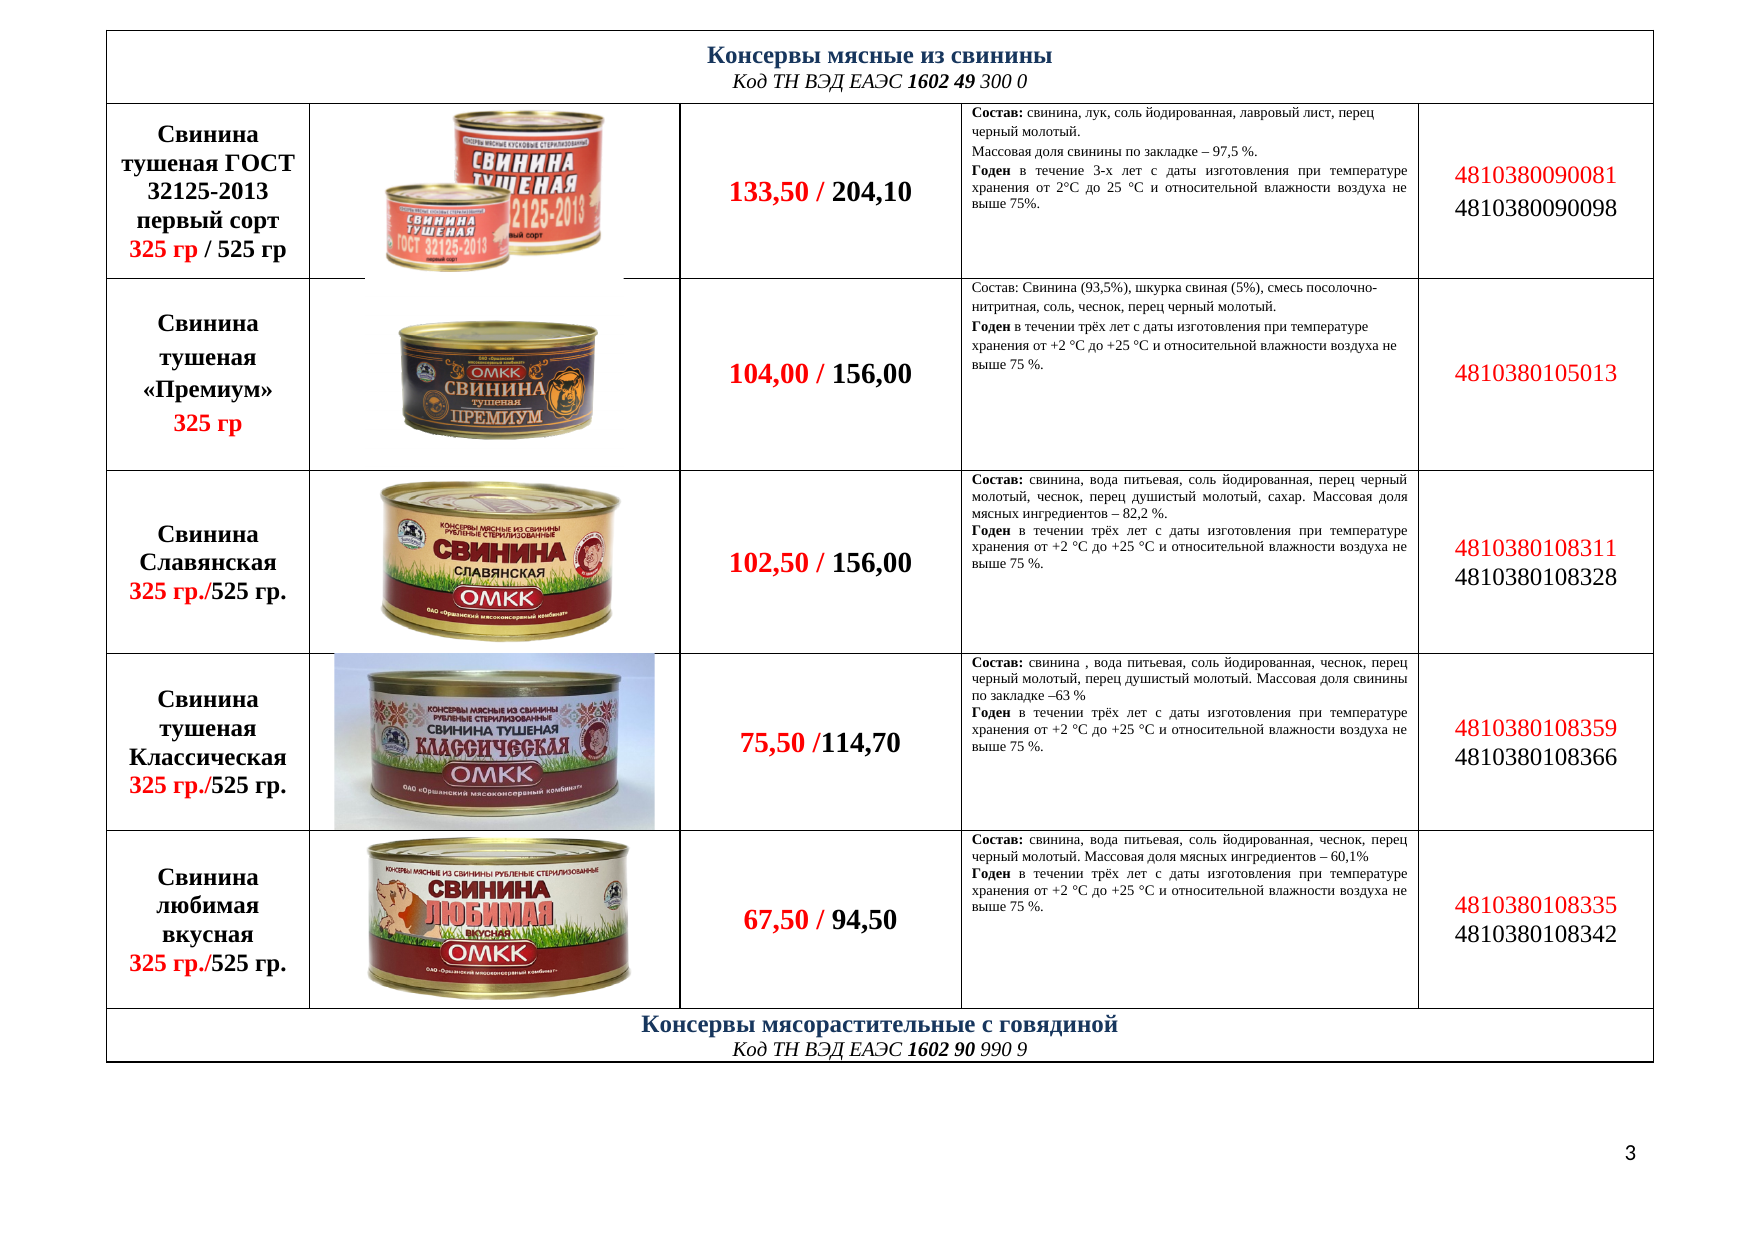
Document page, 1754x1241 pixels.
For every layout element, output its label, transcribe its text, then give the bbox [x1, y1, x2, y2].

table_cell 133,50 / 204,10 [681, 104, 961, 278]
picture [345, 831, 644, 1008]
table_cell Консервы мясные из свинины Код ТН ВЭД ЕАЭС 1602 49 300 0 [107, 31, 1653, 103]
table_cell Свинина любимая вкусная 325 гр./525 гр. [107, 831, 309, 1008]
picture [382, 109, 607, 272]
table_cell 4810380108359 4810380108366 [1419, 654, 1653, 830]
table_cell 104,00 / 156,00 [681, 279, 961, 470]
table_cell 4810380108311 4810380108328 [1419, 471, 1653, 652]
table_cell 75,50 /114,70 [681, 654, 961, 830]
table_cell Свинина тушеная «Премиум» 325 гр [107, 279, 309, 470]
table_cell Состав: свинина, вода питьевая, соль йодированная, чеснок, перец черный молотый. Массовая доля мясных ингредиентов – 60,1% Годен в течении трёх лет с даты изготовления при температуре хранения от +2 °С до +25 °С и относительной влажности воздуха не выше 75 %. [962, 831, 1418, 1008]
table_cell Состав: свинина , вода питьевая, соль йодированная, чеснок, перец черный молотый, перец душистый молотый. Массовая доля свинины по закладке –63 % Годен в течении трёх лет с даты изготовления при температуре хранения от +2 °С до +25 °С и относительной влажности воздуха не выше 75 %. [962, 654, 1418, 830]
table_cell [310, 104, 679, 278]
table_cell [655, 654, 679, 830]
table_cell [645, 471, 679, 652]
table_cell [310, 831, 345, 1008]
table_cell Состав: Свинина (93,5%), шкурка свиная (5%), смесь посолочно-нитритная, соль, чеснок, перец черный молотый. Годен в течении трёх лет с даты изготовления при температуре хранения от +2 °С до +25 °С и относительной влажности воздуха не выше 75 %. [962, 279, 1418, 470]
table_cell [310, 471, 344, 652]
table_cell Свинина тушеная ГОСТ 32125-2013 первый сорт 325 гр / 525 гр [107, 104, 309, 278]
table_cell 102,50 / 156,00 [681, 471, 961, 652]
table_cell 4810380108335 4810380108342 [1419, 831, 1653, 1008]
table_cell Свинина тушеная Классическая 325 гр./525 гр. [107, 654, 309, 830]
table_cell 67,50 / 94,50 [681, 831, 961, 1008]
table_cell Состав: свинина, вода питьевая, соль йодированная, перец черный молотый, чеснок, перец душистый молотый, сахар. Массовая доля мясных ингредиентов – 82,2 %. Годен в течении трёх лет с даты изготовления при температуре хранения от +2 °С до +25 °С и относительной влажности воздуха не выше 75 %. [962, 471, 1418, 652]
picture [365, 278, 624, 467]
picture [334, 471, 655, 830]
table_cell 4810380105013 [1419, 279, 1653, 470]
table_cell [644, 831, 679, 1008]
table_cell Свинина Славянская 325 гр./525 гр. [107, 471, 309, 652]
table_cell 4810380090081 4810380090098 [1419, 104, 1653, 278]
table_cell [310, 654, 334, 830]
table_cell Состав: свинина, лук, соль йодированная, лавровый лист, перец черный молотый. Массовая доля свинины по закладке – 97,5 %. Годен в течение 3-х лет с даты изготовления при температуре хранения от 2°С до 25 °С и относительной влажности воздуха не выше 75%. [962, 104, 1418, 278]
table_cell [310, 279, 679, 470]
table_cell Консервы мясорастительные с говядиной Код ТН ВЭД ЕАЭС 1602 90 990 9 [107, 1009, 1653, 1061]
